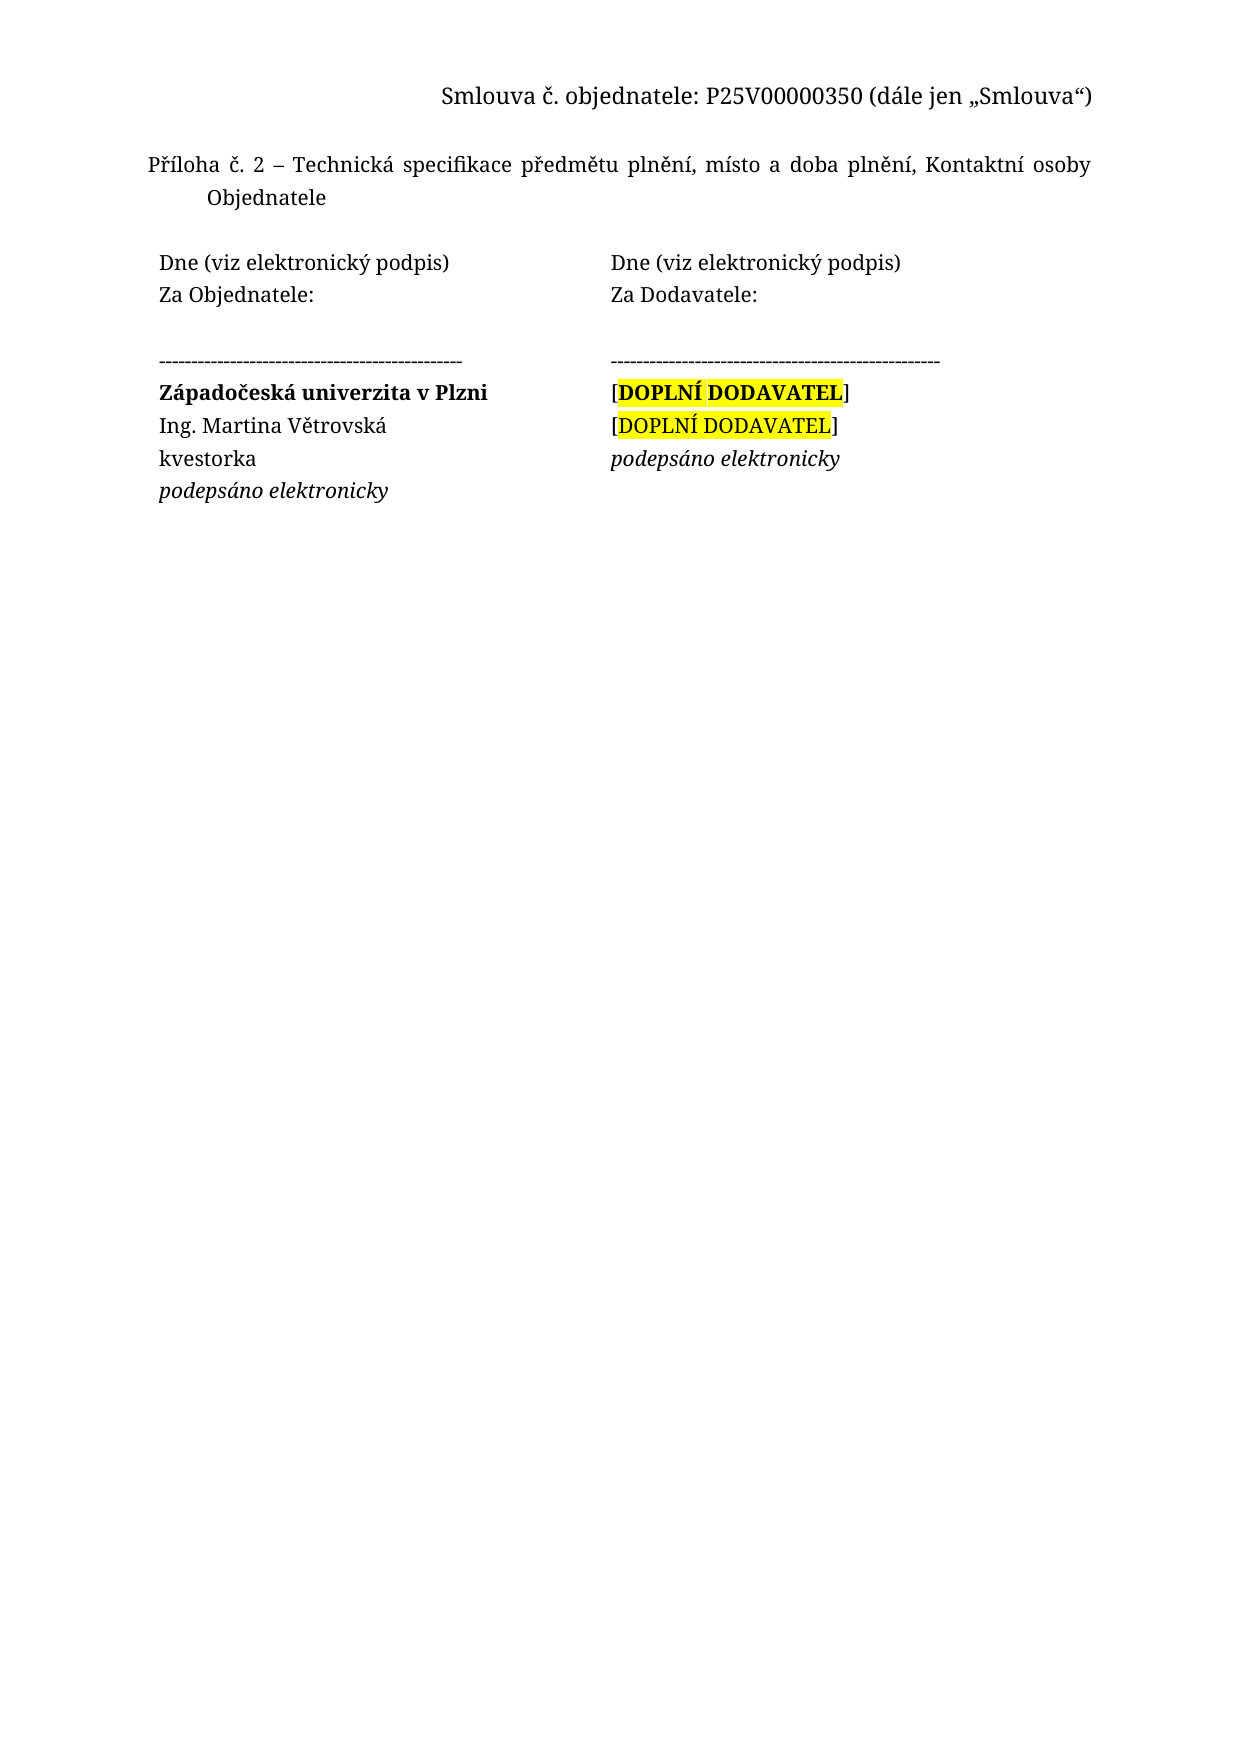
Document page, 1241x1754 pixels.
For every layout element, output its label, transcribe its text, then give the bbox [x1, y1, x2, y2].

table_header Dne (viz elektronický podpis) Za Dodavatele: --------------------------------------------------- [DOPLNÍ DODAVATEL] [DOPLNÍ DODAVATEL] podepsáno elektronicky [599, 248, 1051, 508]
text Příloha č. 2 – Technická specifikace předmětu plnění, místo a doba plnění, Kontaktní osoby Objednatele [148, 150, 1093, 211]
table_header Dne (viz elektronický podpis) Za Objednatele: ----------------------------------------------- Západočeská univerzita v Plzni Ing. Martina Větrovská kvestorka podepsáno elektronicky [148, 248, 599, 508]
